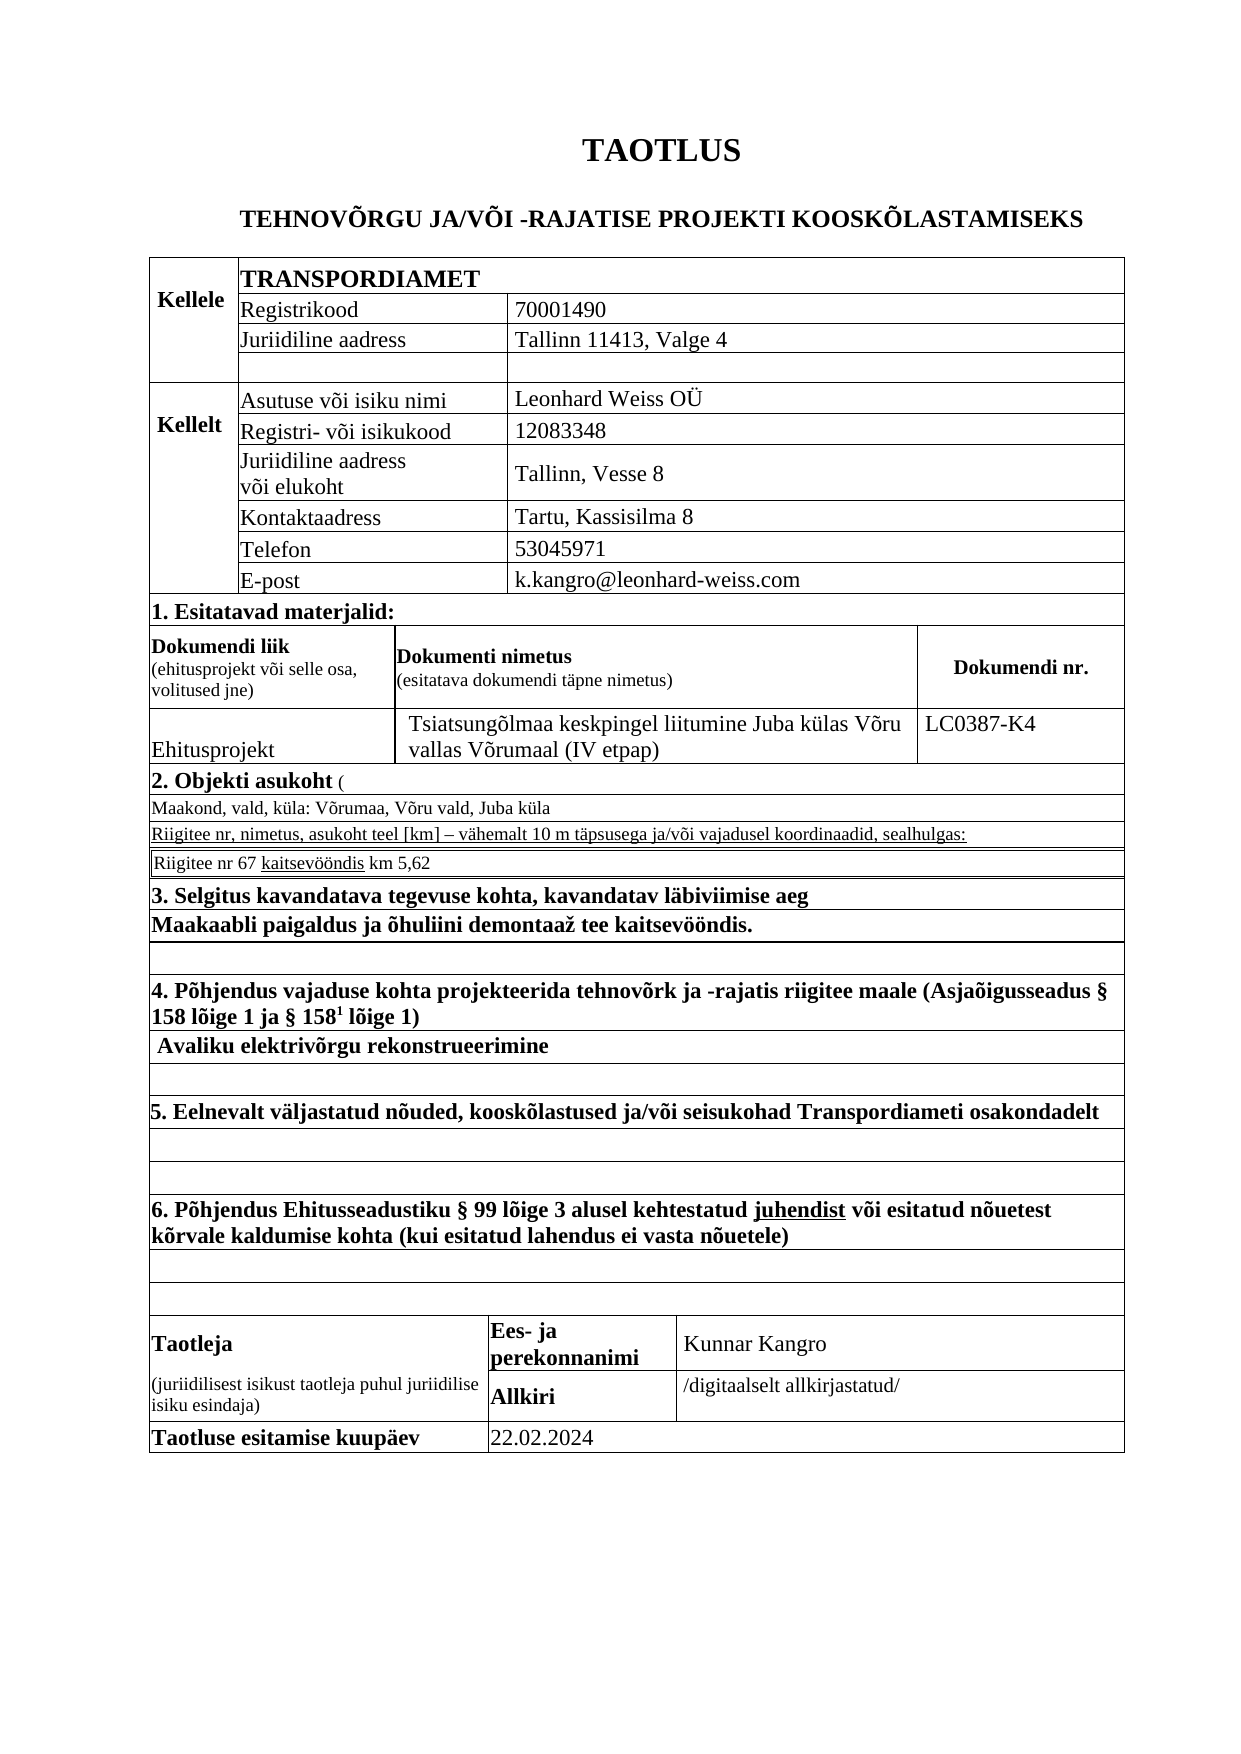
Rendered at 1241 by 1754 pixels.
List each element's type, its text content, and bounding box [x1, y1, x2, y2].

table_cell Leonhard Weiss OÜ [508, 383, 1124, 413]
table_header TRANSPORDIAMET [239, 258, 1124, 293]
table_cell [150, 1162, 1124, 1194]
table_header Kellele [150, 258, 238, 382]
table_cell Tsiatsungõlmaa keskpingel liitumine Juba külas Võru vallas Võrumaal (IV etpap) [396, 709, 917, 763]
table_cell [150, 1129, 1124, 1161]
table_cell [150, 1064, 1124, 1095]
table_cell 53045971 [508, 532, 1124, 562]
table_cell Registri- või isikukood [239, 414, 507, 444]
table_cell Kunnar Kangro [677, 1316, 1124, 1370]
table_cell Ees- ja perekonnanimi [489, 1316, 676, 1370]
text TEHNOVÕRGU JA/VÕI -RAJATISE PROJEKTI KOOSKÕLASTAMISEKS [177, 204, 1146, 233]
table_cell 3. Selgitus kavandatava tegevuse kohta, kavandatav läbiviimise aeg [150, 879, 1124, 909]
table_cell 6. Põhjendus Ehitusseadustiku § 99 lõige 3 alusel kehtestatud juhendist või esitatud nõuetest kõrvale kaldumise kohta (kui esitatud lahendus ei vasta nõuetele) [150, 1195, 1124, 1249]
table_cell [150, 943, 1124, 974]
table_cell Ehitusprojekt [150, 709, 394, 763]
table_cell Registrikood [239, 294, 507, 322]
table_cell 4. Põhjendus vajaduse kohta projekteerida tehnovõrk ja -rajatis riigitee maale (Asjaõigusseadus § 158 lõige 1 ja § 1581 lõige 1) [150, 975, 1124, 1029]
table_cell Tartu, Kassisilma 8 [508, 501, 1124, 531]
table_cell [239, 353, 507, 382]
table_cell Juriidiline aadress või elukoht [239, 445, 507, 499]
table_cell Allkiri [489, 1371, 676, 1421]
table_cell Tallinn, Vesse 8 [508, 445, 1124, 499]
table_cell /digitaalselt allkirjastatud/ [677, 1371, 1124, 1421]
table_cell [508, 353, 1124, 382]
table_cell 1. Esitatavad materjalid: [150, 594, 1124, 624]
table_cell Dokumendi nr. [918, 626, 1124, 707]
text TAOTLUS [177, 130, 1146, 168]
table_cell Juriidiline aadress [239, 324, 507, 352]
table_cell 5. Eelnevalt väljastatud nõuded, kooskõlastused ja/või seisukohad Transpordiameti osakondadelt [150, 1096, 1124, 1128]
table_cell Asutuse või isiku nimi [239, 383, 507, 413]
table_cell 70001490 [508, 294, 1124, 322]
table_cell [150, 1250, 1124, 1282]
table_cell Kellelt [150, 383, 238, 593]
table_cell Taotleja [150, 1316, 488, 1370]
table_cell [152, 851, 1124, 876]
table_cell 12083348 [508, 414, 1124, 444]
table_cell 22.02.2024 [489, 1422, 1124, 1452]
table_cell Avaliku elektrivõrgu rekonstrueerimine [150, 1031, 1124, 1062]
table_cell E-post [239, 563, 507, 593]
table_cell 2. Objekti asukoht ( [150, 764, 1124, 794]
table_cell [150, 1283, 1124, 1314]
table_cell Riigitee nr, nimetus, asukoht teel [km] – vähemalt 10 m täpsusega ja/või vajadusel koordinaadid, sealhulgas: [150, 822, 1124, 847]
table_cell Taotluse esitamise kuupäev [150, 1422, 488, 1452]
table_cell Dokumenti nimetus (esitatava dokumendi täpne nimetus) [396, 626, 917, 707]
table_cell k.kangro@leonhard-weiss.com [508, 563, 1124, 593]
table_cell LC0387-K4 [918, 709, 1124, 763]
table_cell (juriidilisest isikust taotleja puhul juriidilise isiku esindaja) [150, 1370, 488, 1421]
table_cell Tallinn 11413, Valge 4 [508, 324, 1124, 352]
table_cell Maakaabli paigaldus ja õhuliini demontaaž tee kaitsevööndis. [150, 910, 1124, 941]
table_cell Maakond, vald, küla: Võrumaa, Võru vald, Juba küla [150, 795, 1124, 821]
table_cell Dokumendi liik (ehitusprojekt või selle osa, volitused jne) [150, 626, 394, 707]
table_cell Kontaktaadress [239, 501, 507, 531]
table_cell Telefon [239, 532, 507, 562]
